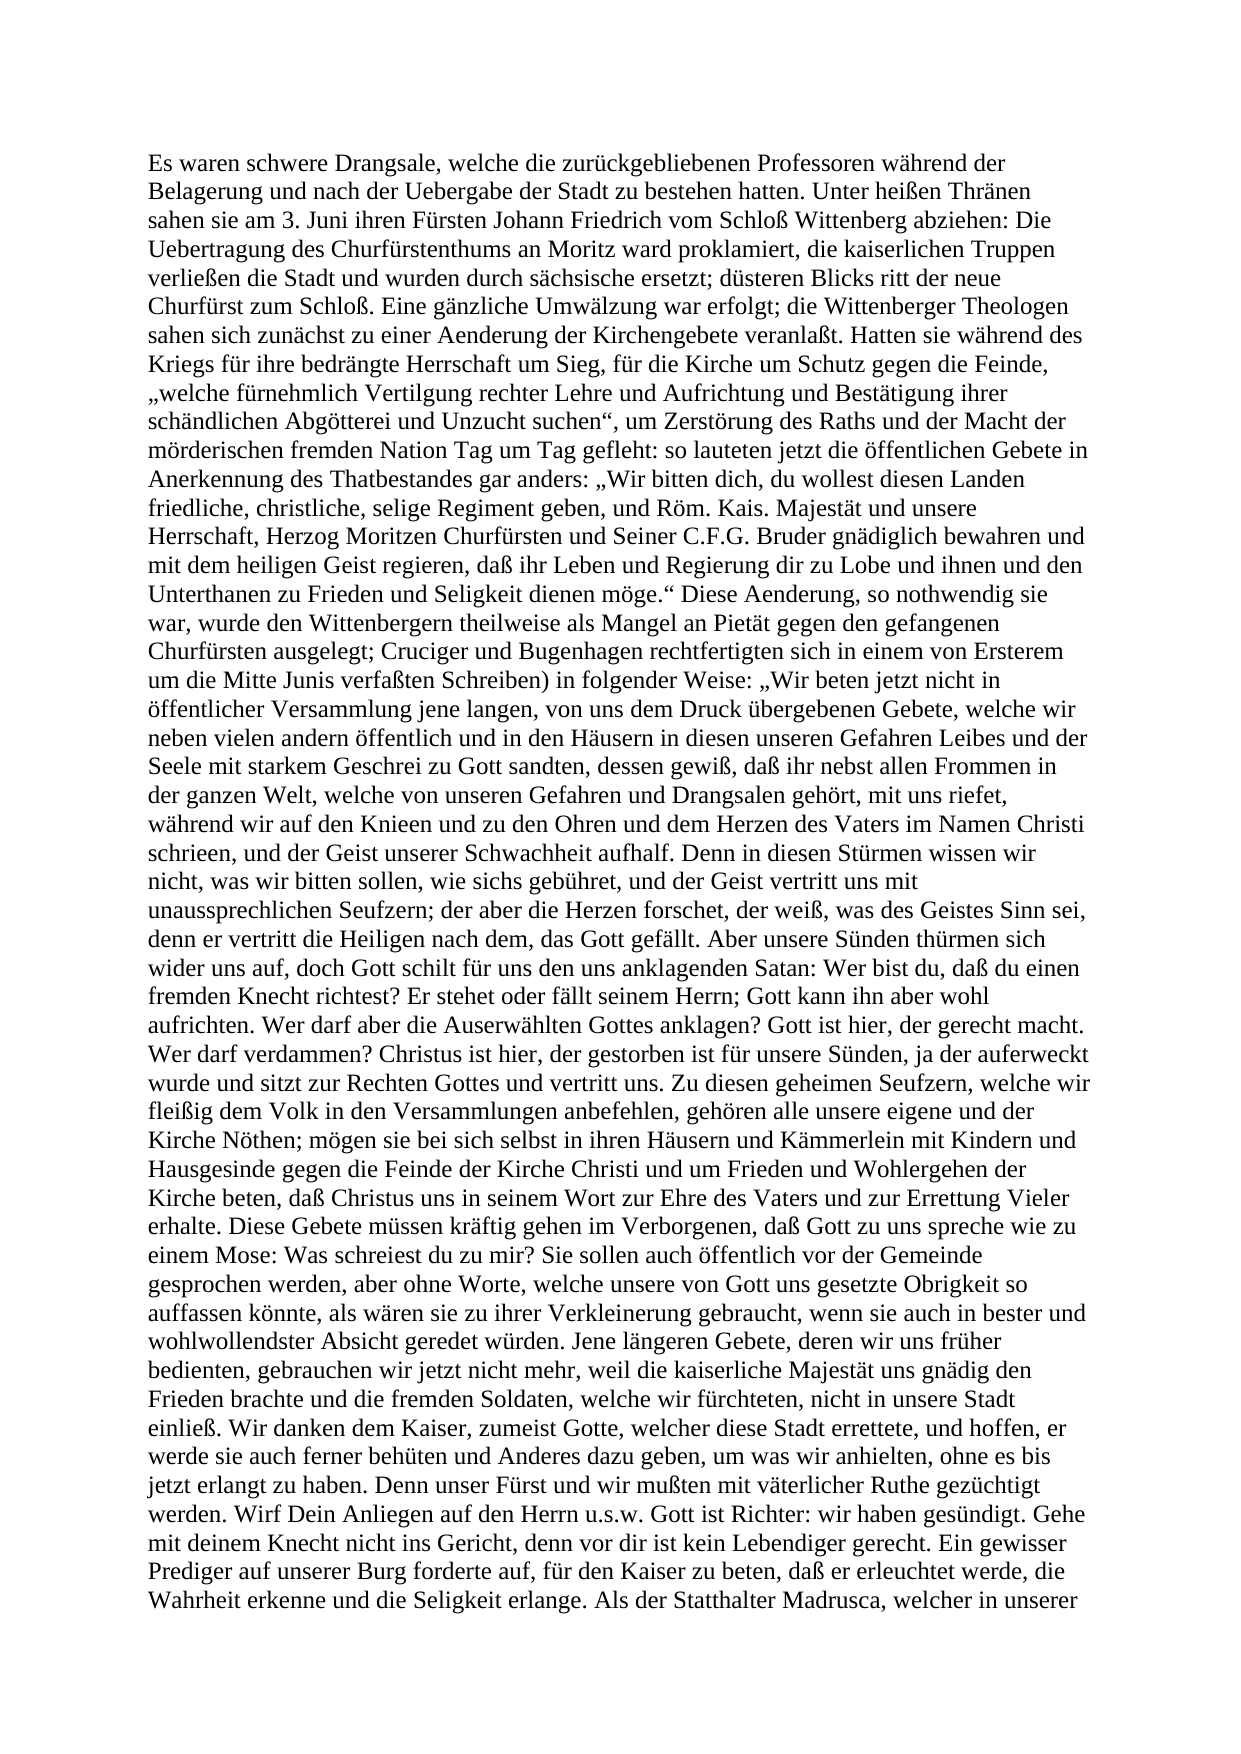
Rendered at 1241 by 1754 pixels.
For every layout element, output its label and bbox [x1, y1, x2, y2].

text [148, 148, 1093, 1614]
